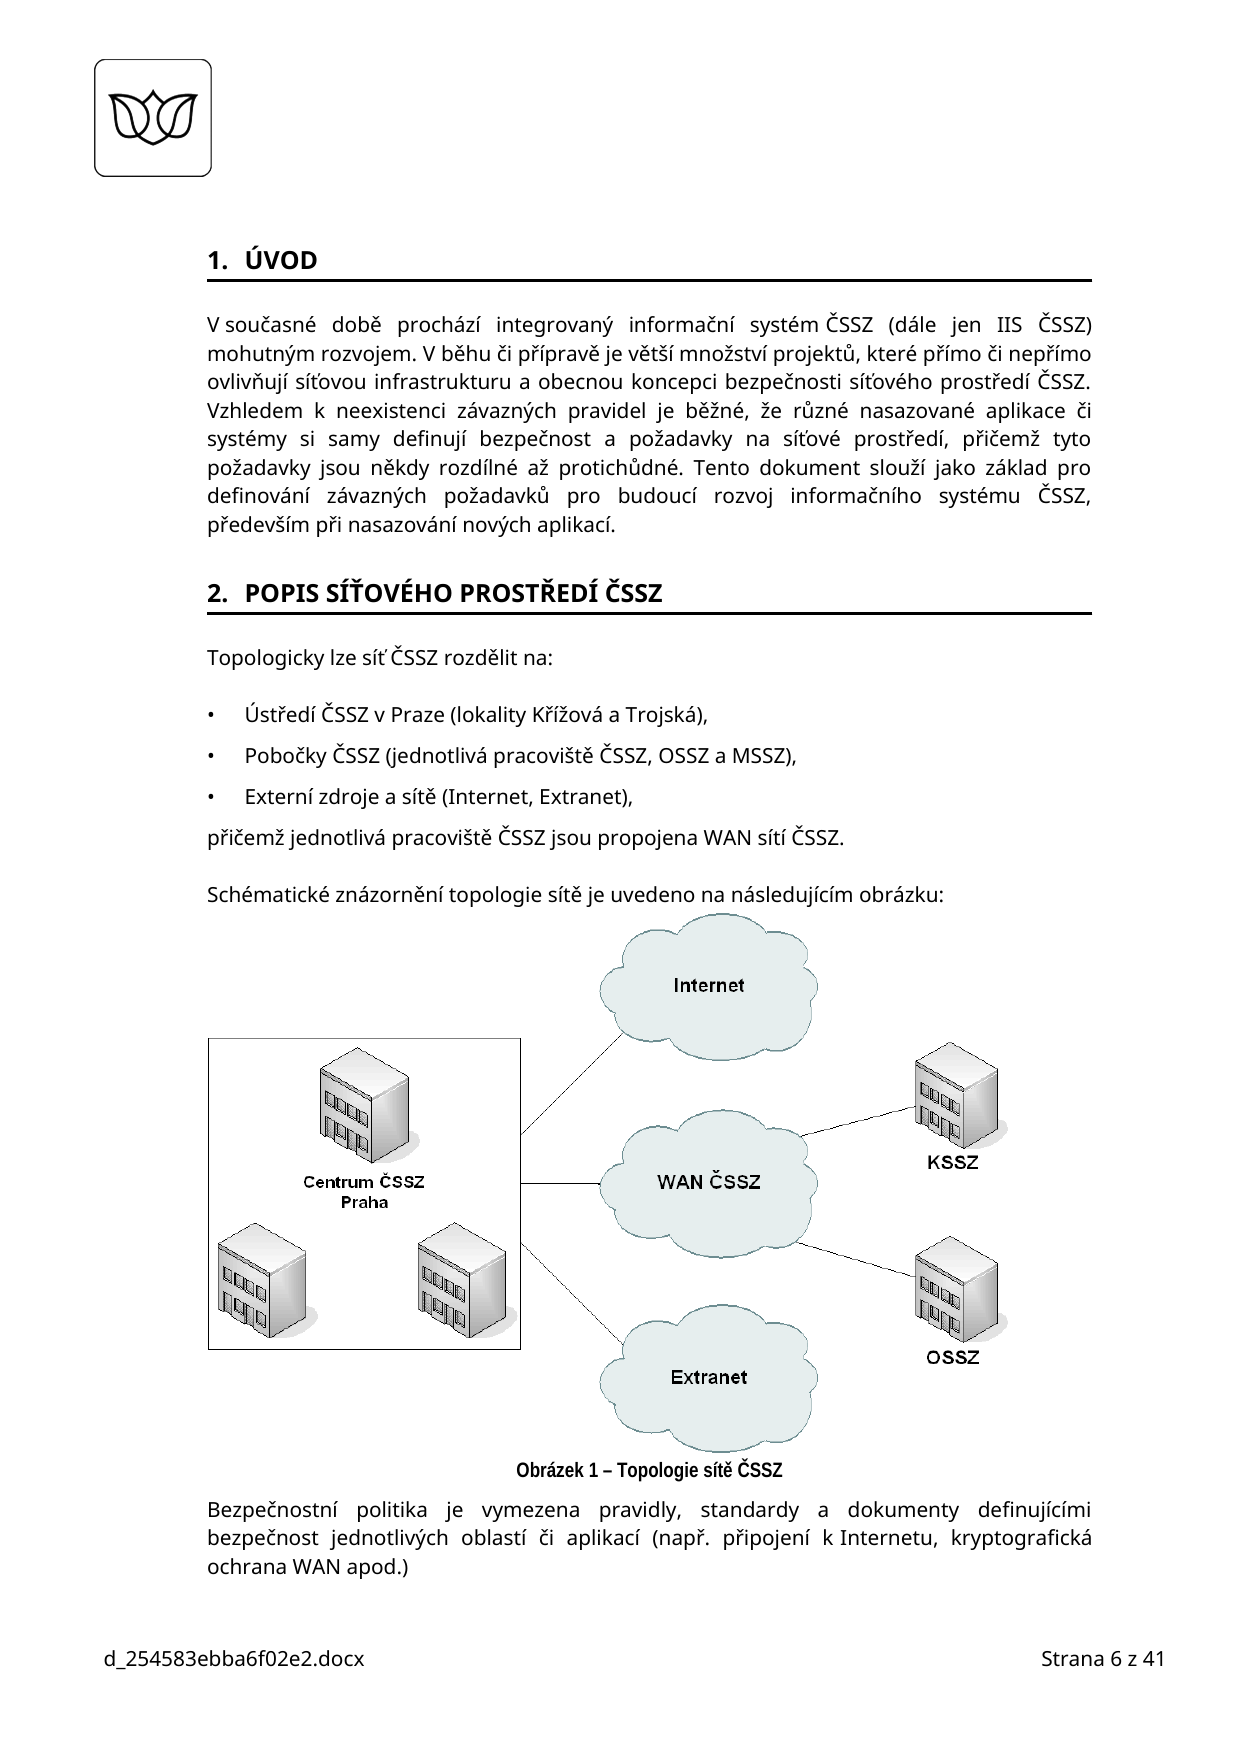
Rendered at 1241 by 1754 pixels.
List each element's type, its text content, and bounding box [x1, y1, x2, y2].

subtitle Popis síťového prostředí ČSSZ [207, 576, 1092, 612]
text Schématické znázornění topologie sítě je uvedeno na následujícím obrázku: [207, 880, 1092, 908]
list Externí zdroje a sítě (Internet, Extranet), [207, 782, 1092, 811]
picture [206, 908, 1037, 1459]
text přičemž jednotlivá pracoviště ČSSZ jsou propojena WAN sítí ČSSZ. [207, 823, 1092, 851]
list Pobočky ČSSZ (jednotlivá pracoviště ČSSZ, OSSZ a MSSZ), [207, 741, 1092, 769]
subtitle Úvod [207, 243, 1092, 279]
text V současné době prochází integrovaný informační systém ČSSZ (dále jen IIS ČSSZ) mohutným rozvojem. V běhu či přípravě je větší množství projektů, které přímo či nepřímo ovlivňují síťovou infrastrukturu a obecnou koncepci bezpečnosti síťového prostředí ČSSZ. Vzhledem k neexistenci závazných pravidel je běžné, že různé nasazované aplikace či systémy si samy definují bezpečnost a požadavky na síťové prostředí, přičemž tyto požadavky jsou někdy rozdílné až protichůdné. Tento dokument slouží jako základ pro definování závazných požadavků pro budoucí rozvoj informačního systému ČSSZ, především při nasazování nových aplikací. [207, 311, 1092, 538]
list Ústředí ČSSZ v Praze (lokality Křížová a Trojská), [207, 700, 1092, 729]
text Bezpečnostní politika je vymezena pravidly, standardy a dokumenty definujícími bezpečnost jednotlivých oblastí či aplikací (např. připojení k Internetu, kryptografická ochrana WAN apod.) [207, 1495, 1092, 1580]
picture [0, 59, 1239, 177]
text Topologicky lze síť ČSSZ rozdělit na: [207, 643, 1092, 672]
